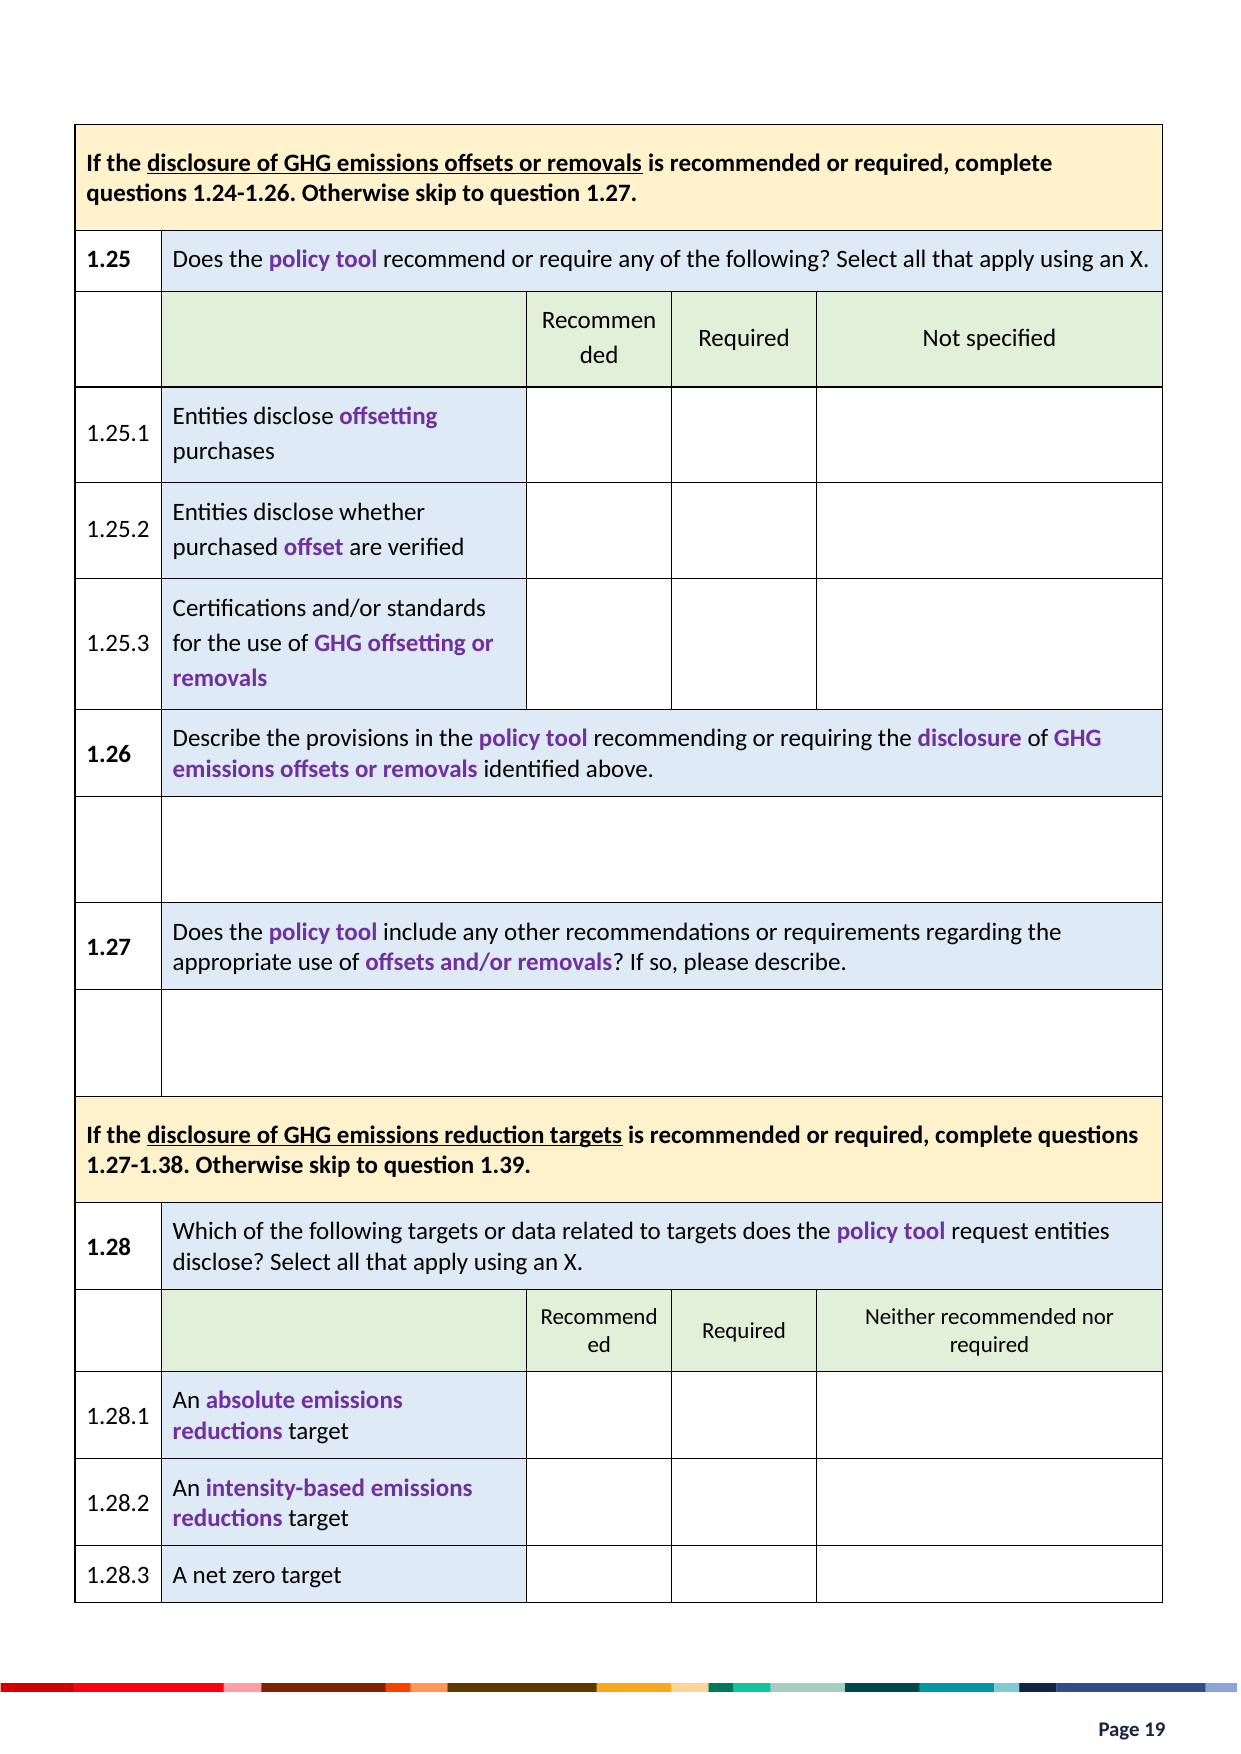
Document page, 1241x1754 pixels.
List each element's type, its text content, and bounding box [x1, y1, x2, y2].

table_cell Recommended [527, 1290, 671, 1371]
table_cell [817, 483, 1162, 578]
table_cell 1.28.1 [76, 1372, 161, 1458]
table_cell [672, 1372, 816, 1458]
table_cell [76, 990, 161, 1096]
table_cell An absolute emissions reductions target [162, 1372, 526, 1458]
table_cell [162, 292, 526, 386]
table_cell Required [672, 292, 816, 386]
table_cell If the disclosure of GHG emissions offsets or removals is recommended or required, complete questions 1.24-1.26. Otherwise skip to question 1.27. [76, 125, 1162, 230]
table_cell Entities disclose whether purchased offset are verified [162, 483, 526, 578]
table_cell [527, 388, 671, 482]
table_cell [817, 388, 1162, 482]
table_cell 1.25.2 [76, 483, 161, 578]
picture [0, 1683, 1236, 1692]
table_cell [527, 483, 671, 578]
table_cell 1.28.3 [76, 1546, 161, 1602]
table_cell [672, 388, 816, 482]
table_cell Required [672, 1290, 816, 1371]
table_cell [817, 1459, 1162, 1545]
table_cell [672, 1546, 816, 1602]
table_cell An intensity-based emissions reductions target [162, 1459, 526, 1545]
table_cell [817, 1546, 1162, 1602]
table_cell Not specified [817, 292, 1162, 386]
table_cell [527, 1546, 671, 1602]
table_cell [817, 579, 1162, 709]
table_cell 1.27 [76, 903, 161, 989]
table_cell [672, 579, 816, 709]
table_cell Which of the following targets or data related to targets does the policy tool request entities disclose? Select all that apply using an X. [162, 1203, 1162, 1289]
table_cell 1.25.1 [76, 388, 161, 482]
table_cell A net zero target [162, 1546, 526, 1602]
table_cell [162, 1290, 526, 1371]
table_cell Recommended [527, 292, 671, 386]
table_cell If the disclosure of GHG emissions reduction targets is recommended or required, complete questions 1.27-1.38. Otherwise skip to question 1.39. [76, 1097, 1162, 1202]
table_cell Does the policy tool include any other recommendations or requirements regarding the appropriate use of offsets and/or removals? If so, please describe. [162, 903, 1162, 989]
table_cell 1.28 [76, 1203, 161, 1289]
table_cell [76, 1290, 161, 1371]
table_cell Describe the provisions in the policy tool recommending or requiring the disclosure of GHG emissions offsets or removals identified above. [162, 710, 1162, 796]
table_cell [76, 292, 161, 386]
table_cell Neither recommended nor required [817, 1290, 1162, 1371]
table_cell [672, 483, 816, 578]
table_cell 1.28.2 [76, 1459, 161, 1545]
table_cell [817, 1372, 1162, 1458]
table_cell 1.26 [76, 710, 161, 796]
table_cell [162, 990, 1162, 1096]
table_cell [672, 1459, 816, 1545]
table_cell Does the policy tool recommend or require any of the following? Select all that apply using an X. [162, 231, 1162, 291]
table_cell [527, 1372, 671, 1458]
table_cell [76, 797, 161, 902]
table_cell 1.25 [76, 231, 161, 291]
table_cell Certifications and/or standards for the use of GHG offsetting or removals [162, 579, 526, 709]
table_cell [527, 1459, 671, 1545]
table_cell 1.25.3 [76, 579, 161, 709]
table_cell Entities disclose offsetting purchases [162, 388, 526, 482]
table_cell [162, 797, 1162, 902]
table_cell [527, 579, 671, 709]
